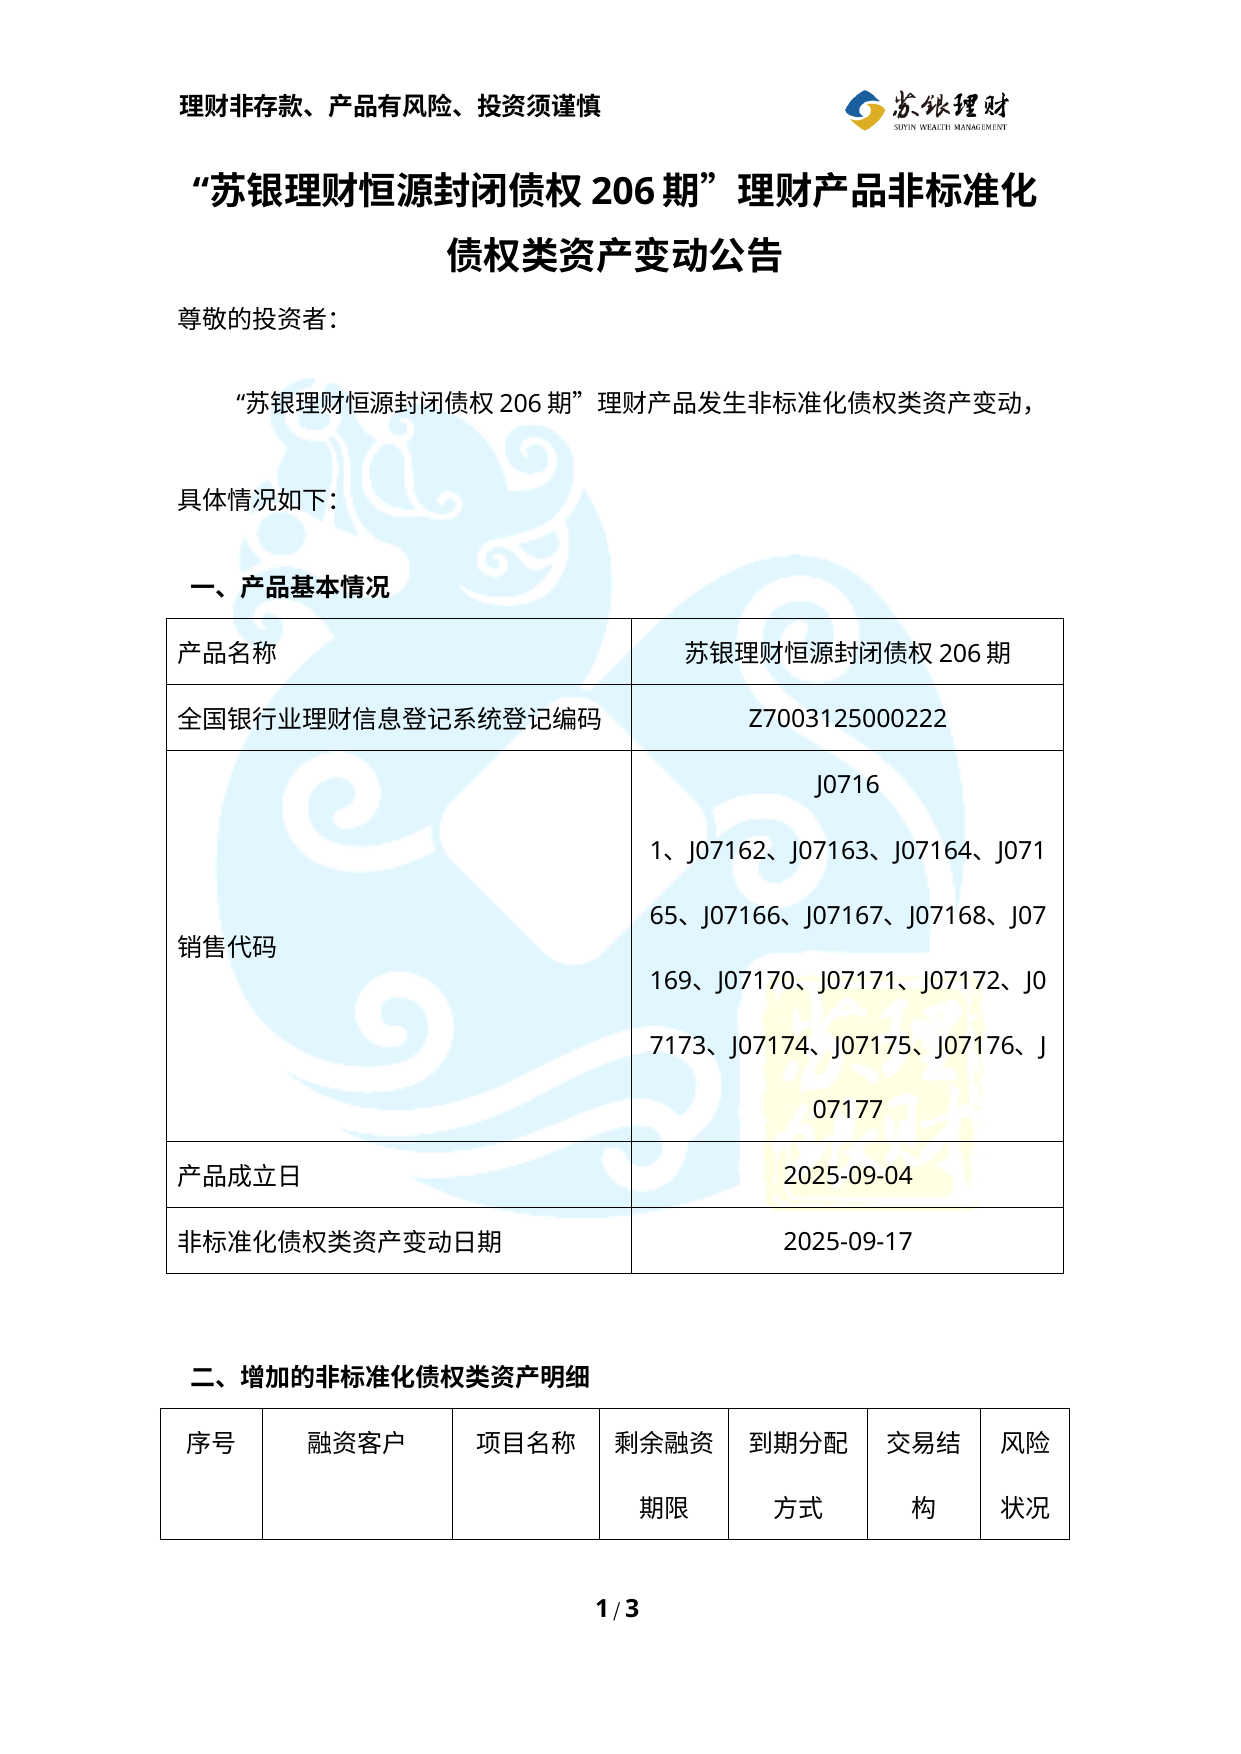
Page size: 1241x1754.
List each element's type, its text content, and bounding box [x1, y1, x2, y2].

table_header 苏银理财恒源封闭债权206期 [632, 619, 1063, 684]
table_cell 销售代码 [167, 751, 631, 1141]
text 尊敬的投资者： [177, 286, 1053, 351]
table_cell 非标准化债权类资产变动日期 [167, 1208, 631, 1273]
table_header 融资客户 [263, 1409, 452, 1539]
text “苏银理财恒源封闭债权206期”理财产品发生非标准化债权类资产变动，具体情况如下： [177, 369, 1053, 531]
table_cell 产品成立日 [167, 1142, 631, 1207]
text “苏银理财恒源封闭债权206期”理财产品非标准化债权类资产变动公告 [177, 156, 1053, 286]
subtitle 一、产品基本情况 [190, 553, 1053, 618]
table_header 产品名称 [167, 619, 631, 684]
table_header 到期分配方式 [729, 1409, 867, 1539]
picture [820, 72, 1039, 143]
subtitle 二、增加的非标准化债权类资产明细 [190, 1343, 1053, 1408]
table_cell J07161、J07162、J07163、J07164、J07165、J07166、J07167、J07168、J07169、J07170、J07171、J07172、J07173、J07174、J07175、J07176、J07177 [632, 751, 1063, 1141]
table_header 风险状况 [981, 1409, 1069, 1539]
table_cell 2025-09-04 [632, 1142, 1063, 1207]
table_cell 全国银行业理财信息登记系统登记编码 [167, 685, 631, 750]
table_cell Z7003125000222 [632, 685, 1063, 750]
table_header 序号 [161, 1409, 262, 1539]
table_header 交易结构 [868, 1409, 980, 1539]
table_header 项目名称 [453, 1409, 599, 1539]
table_header 剩余融资期限（天） [600, 1409, 728, 1539]
table_cell 2025-09-17 [632, 1208, 1063, 1273]
